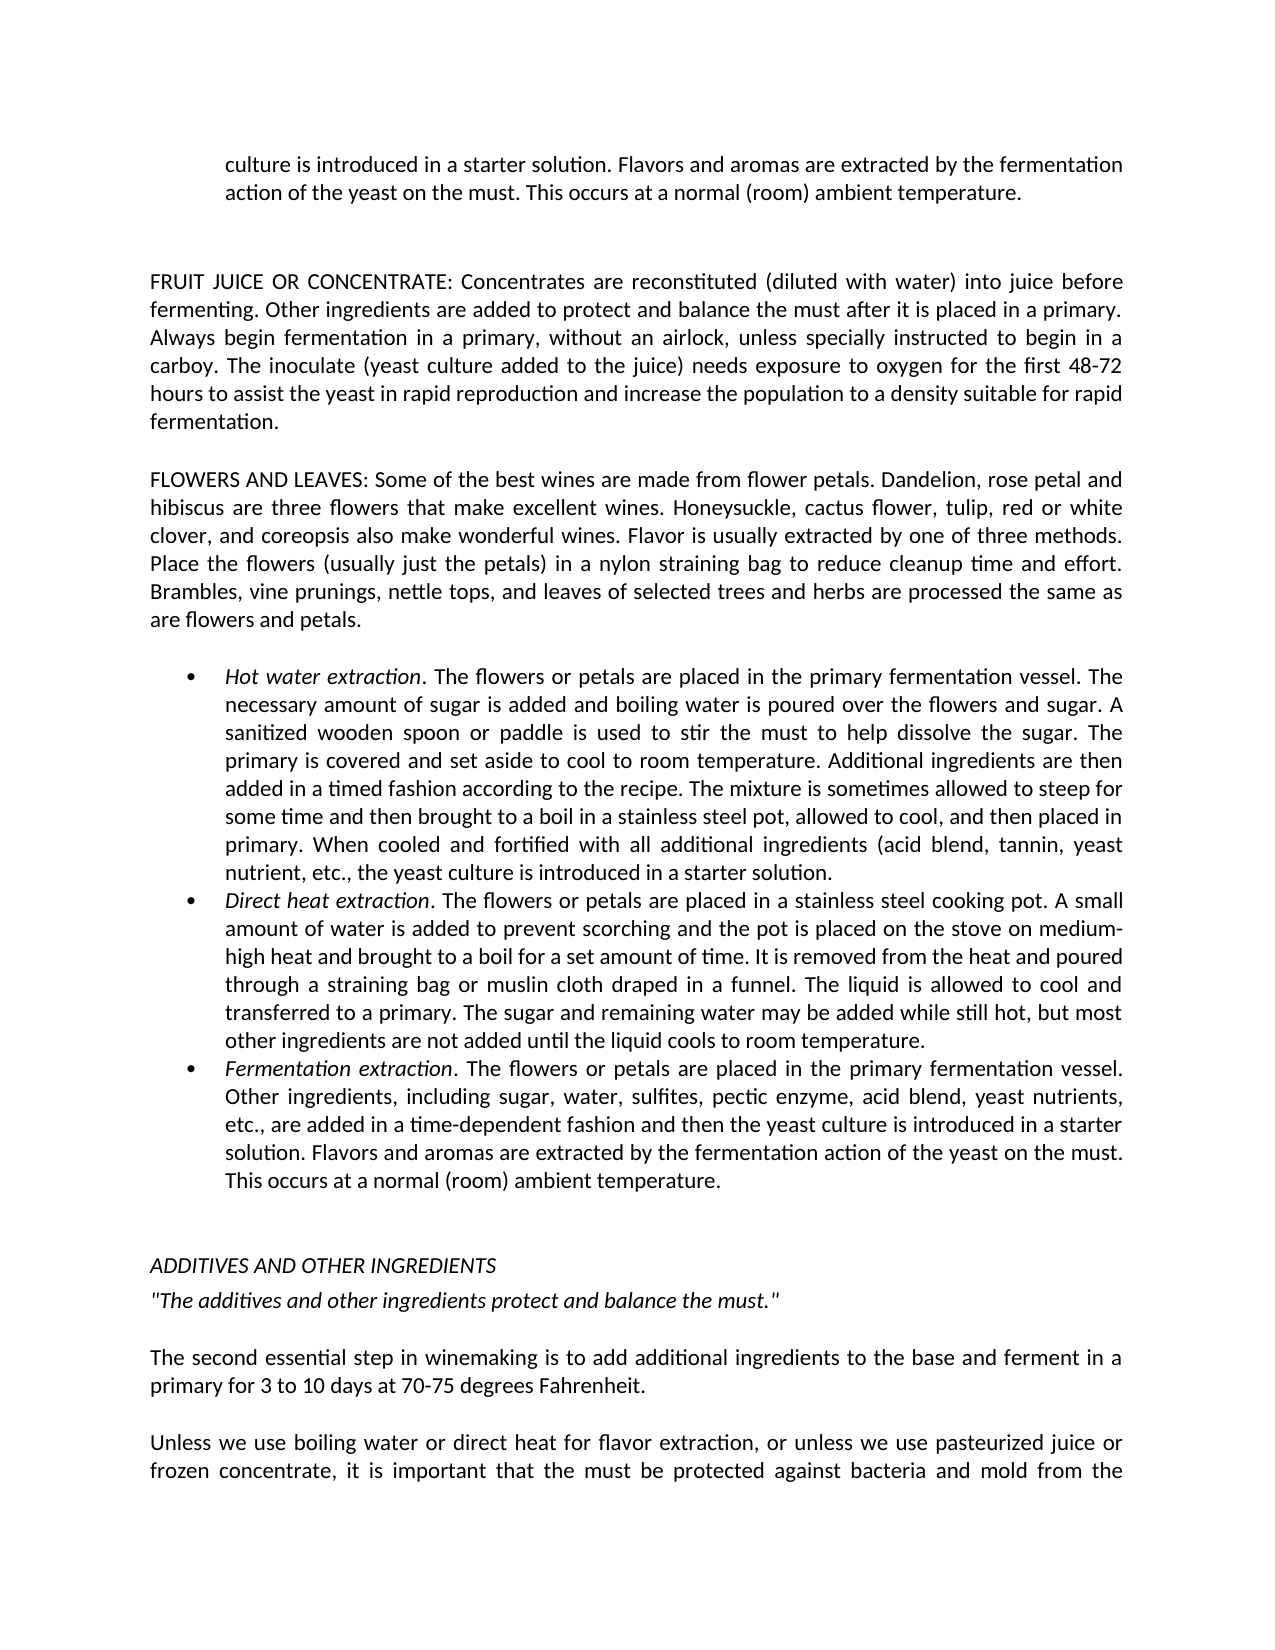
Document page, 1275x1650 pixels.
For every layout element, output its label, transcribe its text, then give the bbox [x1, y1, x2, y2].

text ADDITIVES AND OTHER INGREDIENTS [150, 1252, 1125, 1279]
text The second essential step in winemaking is to add additional ingredients to the base and ferment in a primary for 3 to 10 days at 70-75 degrees Fahrenheit. [150, 1343, 1125, 1399]
list Hot water extraction. The flowers or petals are placed in the primary fermentation vessel. The necessary amount of sugar is added and boiling water is poured over the flowers and sugar. A sanitized wooden spoon or paddle is used to stir the must to help dissolve the sugar. The primary is covered and set aside to cool to room temperature. Additional ingredients are then added in a timed fashion according to the recipe. The mixture is sometimes allowed to steep for some time and then brought to a boil in a stainless steel pot, allowed to cool, and then placed in primary. When cooled and fortified with all additional ingredients (acid blend, tannin, yeast nutrient, etc., the yeast culture is introduced in a starter solution. [187, 662, 1125, 886]
text "The additives and other ingredients protect and balance the must." [150, 1286, 1125, 1314]
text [150, 1428, 1125, 1484]
list Fermentation extraction. The flowers or petals are placed in the primary fermentation vessel. Other ingredients, including sugar, water, sulfites, pectic enzyme, acid blend, yeast nutrients, etc., are added in a time-dependent fashion and then the yeast culture is introduced in a starter solution. Flavors and aromas are extracted by the fermentation action of the yeast on the must. This occurs at a normal (room) ambient temperature. [187, 1054, 1125, 1194]
text FLOWERS AND LEAVES: Some of the best wines are made from flower petals. Dandelion, rose petal and hibiscus are three flowers that make excellent wines. Honeysuckle, cactus flower, tulip, red or white clover, and coreopsis also make wonderful wines. Flavor is usually extracted by one of three methods. Place the flowers (usually just the petals) in a nylon straining bag to reduce cleanup time and effort. Brambles, vine prunings, nettle tops, and leaves of selected trees and herbs are processed the same as are flowers and petals. [150, 465, 1125, 633]
text FRUIT JUICE OR CONCENTRATE: Concentrates are reconstituted (diluted with water) into juice before fermenting. Other ingredients are added to protect and balance the must after it is placed in a primary. Always begin fermentation in a primary, without an airlock, unless specially instructed to begin in a carboy. The inoculate (yeast culture added to the juice) needs exposure to oxygen for the first 48-72 hours to assist the yeast in rapid reproduction and increase the population to a density suitable for rapid fermentation. [150, 267, 1125, 436]
list Direct heat extraction. The flowers or petals are placed in a stainless steel cooking pot. A small amount of water is added to prevent scorching and the pot is placed on the stove on medium-high heat and brought to a boil for a set amount of time. It is removed from the heat and poured through a straining bag or muslin cloth draped in a funnel. The liquid is allowed to cool and transferred to a primary. The sugar and remaining water may be added while still hot, but most other ingredients are not added until the liquid cools to room temperature. [187, 886, 1125, 1054]
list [187, 150, 1125, 206]
